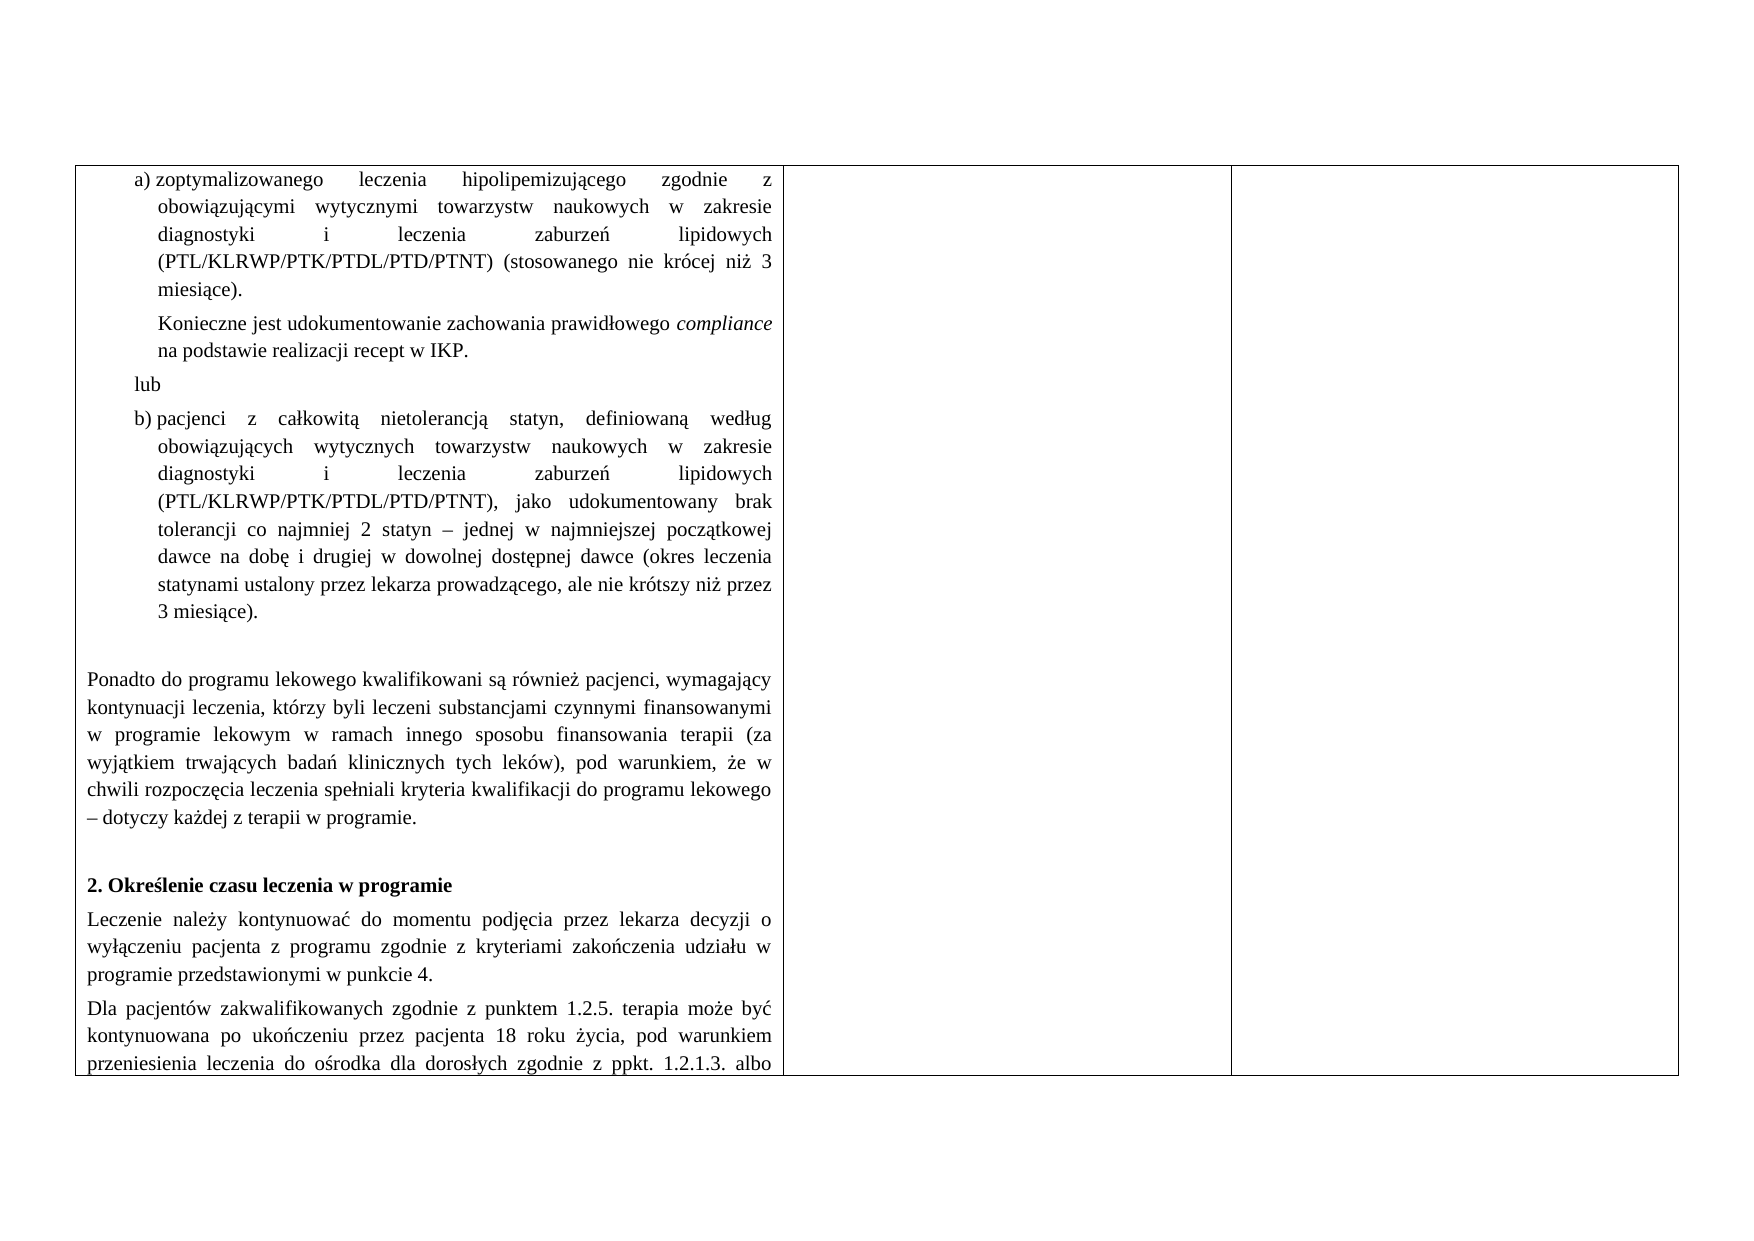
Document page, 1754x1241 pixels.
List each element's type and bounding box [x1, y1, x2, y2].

table_cell [784, 166, 1231, 1075]
table_cell [1232, 166, 1678, 1075]
table_cell [76, 166, 783, 1075]
